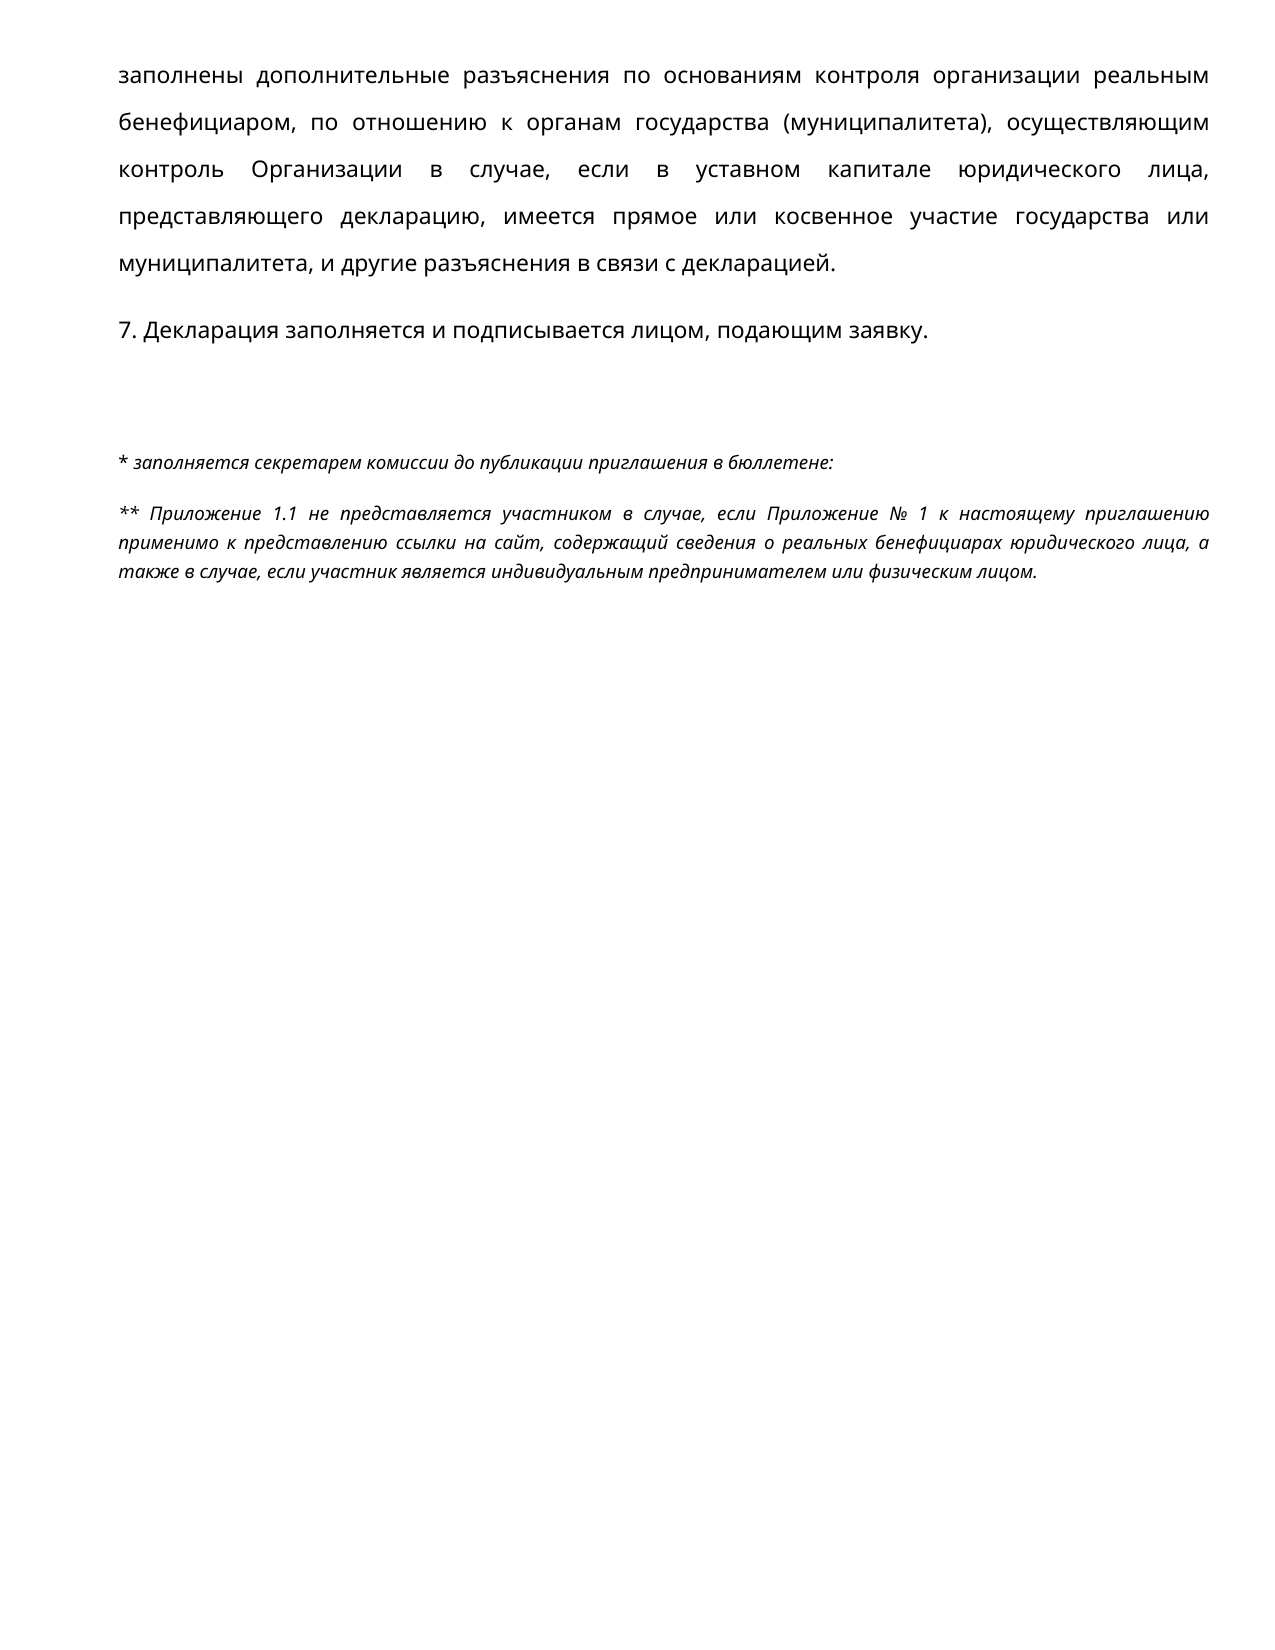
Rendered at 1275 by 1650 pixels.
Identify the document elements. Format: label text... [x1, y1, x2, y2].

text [118, 59, 1211, 278]
text * заполняется секретарем комиссии до публикации приглашения в бюллетене: [118, 450, 1211, 475]
text 7. Декларация заполняется и подписывается лицом, подающим заявку. [118, 314, 1211, 346]
text ** Приложение 1.1 не представляется участником в случае, если Приложение № 1 к настоящему приглашению применимо к представлению ссылки на сайт, содержащий сведения о реальных бенефициарах юридического лица, а также в случае, если участник является индивидуальным предпринимателем или физическим лицом. [118, 500, 1211, 584]
